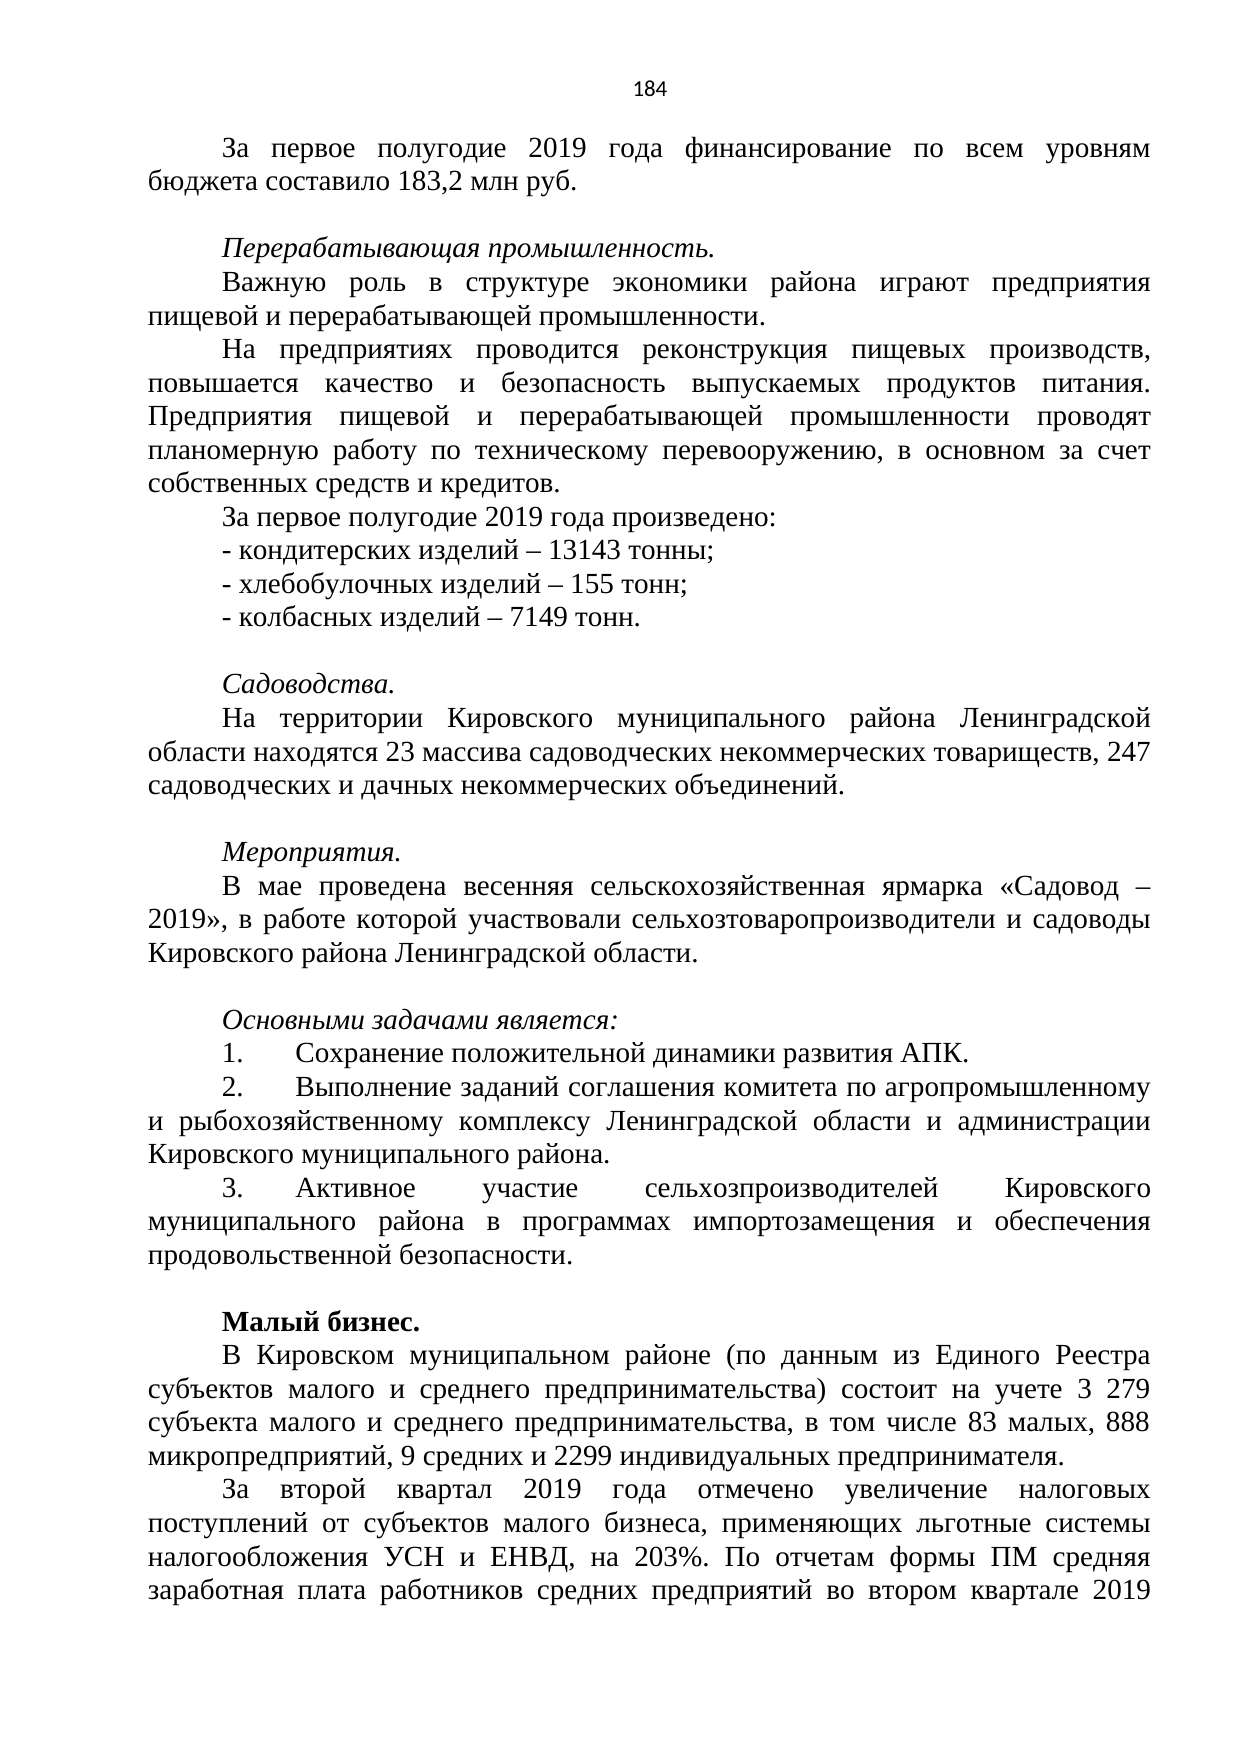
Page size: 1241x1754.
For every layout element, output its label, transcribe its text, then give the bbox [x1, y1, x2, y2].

text - хлебобулочных изделий – 155 тонн; [148, 566, 1152, 599]
text Садоводства. [148, 667, 1152, 700]
list Активное участие сельхозпроизводителей Кировского муниципального района в программах импортозамещения и обеспечения продовольственной безопасности. [148, 1170, 1152, 1270]
list Перерабатывающая промышленность. [148, 231, 1152, 264]
text Малый бизнес. [148, 1304, 1152, 1337]
text В мае проведена весенняя сельскохозяйственная ярмарка «Садовод – 2019», в работе которой участвовали сельхозтоваропроизводители и садоводы Кировского района Ленинградской области. [148, 868, 1152, 968]
text За первое полугодие 2019 года финансирование по всем уровням бюджета составило 183,2 млн руб. [148, 130, 1152, 197]
text - колбасных изделий – 7149 тонн. [148, 599, 1152, 633]
list Важную роль в структуре экономики района играют предприятия пищевой и перерабатывающей промышленности. [148, 264, 1152, 331]
text - кондитерских изделий – 13143 тонны; [148, 532, 1152, 566]
text На территории Кировского муниципального района Ленинградской области находятся 23 массива садоводческих некоммерческих товариществ, 247 садоводческих и дачных некоммерческих объединений. [148, 700, 1152, 801]
list На предприятиях проводится реконструкция пищевых производств, повышается качество и безопасность выпускаемых продуктов питания. Предприятия пищевой и перерабатывающей промышленности проводят планомерную работу по техническому перевооружению, в основном за счет собственных средств и кредитов. [148, 331, 1152, 499]
list За первое полугодие 2019 года произведено: [148, 499, 1152, 532]
text Основными задачами является: [148, 1002, 1152, 1036]
text Мероприятия. [148, 834, 1152, 868]
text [148, 1472, 1152, 1606]
list Выполнение заданий соглашения комитета по агропромышленному и рыбохозяйственному комплексу Ленинградской области и администрации Кировского муниципального района. [148, 1069, 1152, 1170]
list Сохранение положительной динамики развития АПК. [148, 1036, 1152, 1069]
text В Кировском муниципальном районе (по данным из Единого Реестра субъектов малого и среднего предпринимательства) состоит на учете 3 279 субъекта малого и среднего предпринимательства, в том числе 83 малых, 888 микропредприятий, 9 средних и 2299 индивидуальных предпринимателя. [148, 1337, 1152, 1472]
